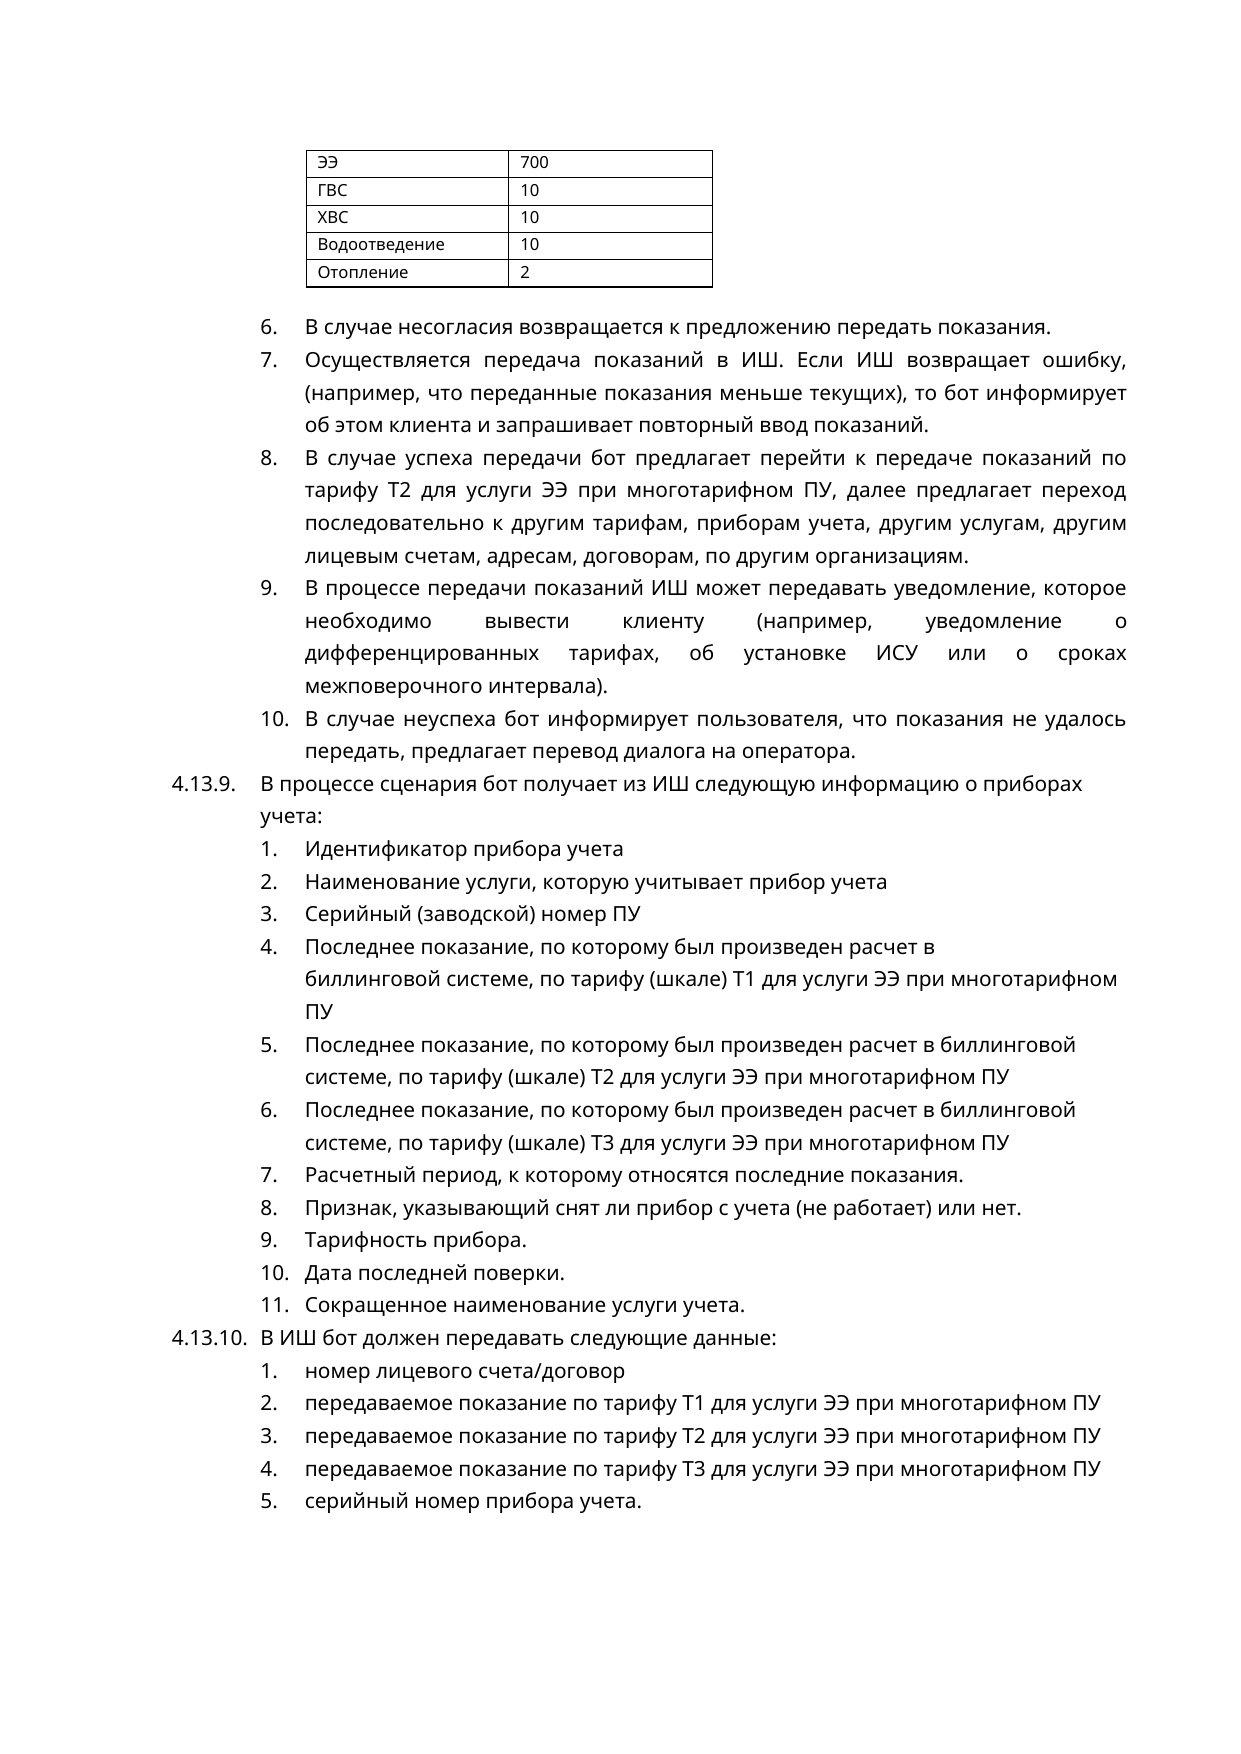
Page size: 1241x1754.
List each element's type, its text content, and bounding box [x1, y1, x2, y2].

table_cell 700 [509, 151, 712, 177]
table_cell 2 [509, 260, 712, 286]
list Последнее показание, по которому был произведен расчет в биллинговой системе, по тарифу (шкале) T3 для услуги ЭЭ при многотарифном ПУ [260, 1095, 1128, 1156]
list В ИШ бот должен передавать следующие данные: [172, 1323, 1128, 1352]
table_cell 10 [509, 233, 712, 259]
list В случае успеха передачи бот предлагает перейти к передаче показаний по тарифу Т2 для услуги ЭЭ при многотарифном ПУ, далее предлагает переход последовательно к другим тарифам, приборам учета, другим услугам, другим лицевым счетам, адресам, договорам, по другим организациям. [260, 443, 1128, 569]
list Осуществляется передача показаний в ИШ. Если ИШ возвращает ошибку, (например, что переданные показания меньше текущих), то бот информирует об этом клиента и запрашивает повторный ввод показаний. [260, 345, 1128, 439]
list Сокращенное наименование услуги учета. [260, 1291, 1128, 1319]
list Дата последней поверки. [260, 1258, 1128, 1286]
table_cell 10 [509, 178, 712, 204]
table_cell Отопление [307, 260, 508, 286]
list Расчетный период, к которому относятся последние показания. [260, 1160, 1128, 1189]
list В процессе сценария бот получает из ИШ следующую информацию о приборах учета: [172, 769, 1128, 830]
list В случае несогласия возвращается к предложению передать показания. [260, 312, 1128, 341]
table_cell ХВС [307, 206, 508, 232]
table_cell ГВС [307, 178, 508, 204]
list серийный номер прибора учета. [260, 1486, 1128, 1515]
list Идентификатор прибора учета [260, 834, 1128, 863]
table_cell ЭЭ [307, 151, 508, 177]
list передаваемое показание по тарифу Т3 для услуги ЭЭ при многотарифном ПУ [260, 1454, 1128, 1482]
list Признак, указывающий снят ли прибор с учета (не работает) или нет. [260, 1193, 1128, 1221]
list передаваемое показание по тарифу Т1 для услуги ЭЭ при многотарифном ПУ [260, 1388, 1128, 1417]
list передаваемое показание по тарифу Т2 для услуги ЭЭ при многотарифном ПУ [260, 1421, 1128, 1449]
list Серийный (заводской) номер ПУ [260, 899, 1128, 928]
list В случае неуспеха бот информирует пользователя, что показания не удалось передать, предлагает перевод диалога на оператора. [260, 704, 1128, 765]
list Последнее показание, по которому был произведен расчет в биллинговой системе, по тарифу (шкале) T1 для услуги ЭЭ при многотарифном ПУ [260, 932, 1128, 1026]
list В процессе передачи показаний ИШ может передавать уведомление, которое необходимо вывести клиенту (например, уведомление о дифференцированных тарифах, об установке ИСУ или о сроках межповерочного интервала). [260, 573, 1128, 699]
list Тарифность прибора. [260, 1225, 1128, 1254]
table_cell Водоотведение [307, 233, 508, 259]
list Наименование услуги, которую учитывает прибор учета [260, 867, 1128, 895]
table_cell 10 [509, 206, 712, 232]
list номер лицевого счета/договор [260, 1356, 1128, 1384]
list Последнее показание, по которому был произведен расчет в биллинговой системе, по тарифу (шкале) T2 для услуги ЭЭ при многотарифном ПУ [260, 1030, 1128, 1091]
